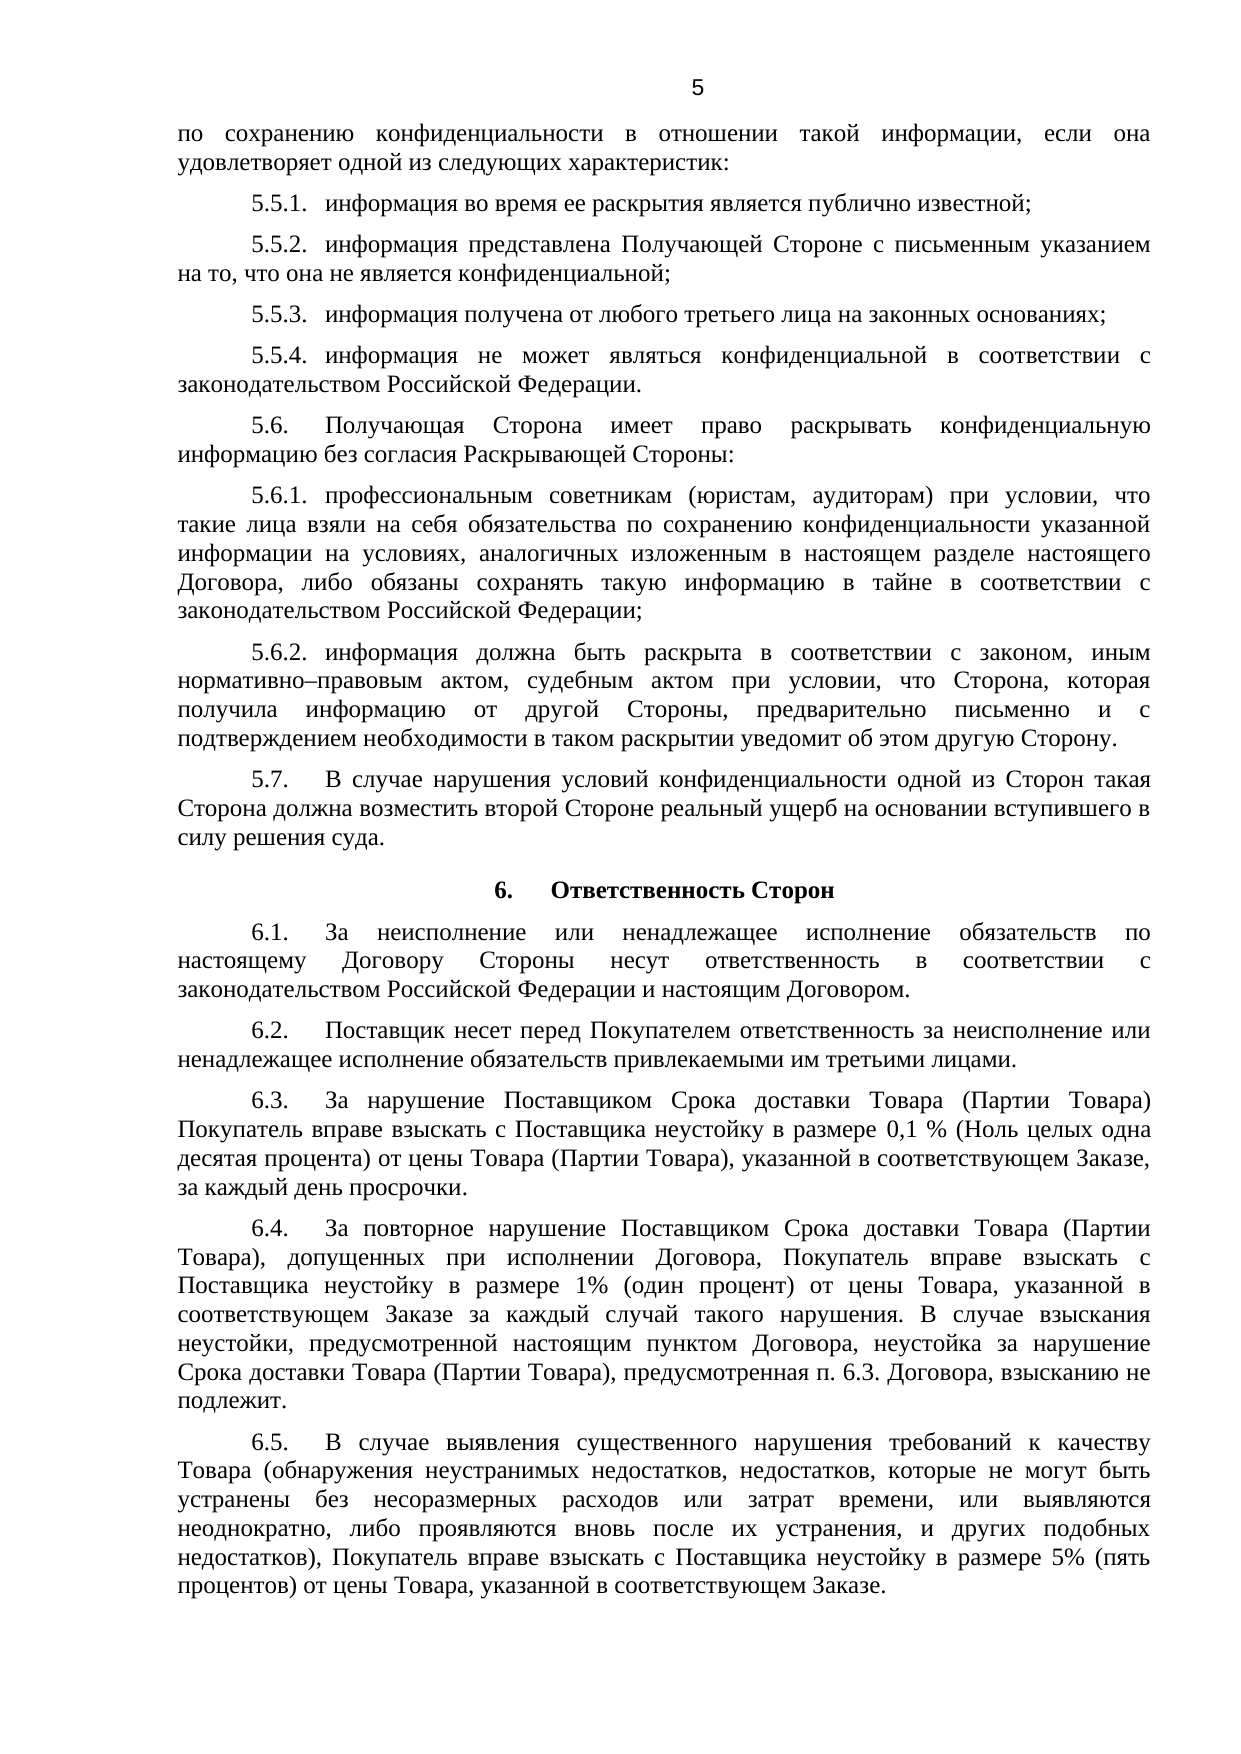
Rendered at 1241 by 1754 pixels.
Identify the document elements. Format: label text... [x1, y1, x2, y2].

list информация получена от любого третьего лица на законных основаниях; [177, 299, 1152, 328]
list За неисполнение или ненадлежащее исполнение обязательств по настоящему Договору Стороны несут ответственность в соответствии с законодательством Российской Федерации и настоящим Договором. [177, 917, 1152, 1003]
list информация во время ее раскрытия является публично известной; [177, 188, 1152, 217]
list Получающая Сторона имеет право раскрывать конфиденциальную информацию без согласия Раскрывающей Стороны: [177, 411, 1152, 468]
list За нарушение Поставщиком Срока доставки Товара (Партии Товара) Покупатель вправе взыскать с Поставщика неустойку в размере 0,1 % (Ноль целых одна десятая процента) от цены Товара (Партии Товара), указанной в соответствующем Заказе, за каждый день просрочки. [177, 1086, 1152, 1201]
list информация не может являться конфиденциальной в соответствии с законодательством Российской Федерации. [177, 341, 1152, 398]
list За повторное нарушение Поставщиком Срока доставки Товара (Партии Товара), допущенных при исполнении Договора, Покупатель вправе взыскать с Поставщика неустойку в размере 1% (один процент) от цены Товара, указанной в соответствующем Заказе за каждый случай такого нарушения. В случае взыскания неустойки, предусмотренной настоящим пунктом Договора, неустойка за нарушение Срока доставки Товара (Партии Товара), предусмотренная п. 6.3. Договора, взысканию не подлежит. [177, 1213, 1152, 1414]
list Поставщик несет перед Покупателем ответственность за неисполнение или ненадлежащее исполнение обязательств привлекаемыми им третьими лицами. [177, 1016, 1152, 1073]
list Ответственность Сторон [177, 876, 1152, 904]
list профессиональным советникам (юристам, аудиторам) при условии, что такие лица взяли на себя обязательства по сохранению конфиденциальности указанной информации на условиях, аналогичных изложенным в настоящем разделе настоящего Договора, либо обязаны сохранять такую информацию в тайне в соответствии с законодательством Российской Федерации; [177, 481, 1152, 624]
list В случае выявления существенного нарушения требований к качеству Товара (обнаружения неустранимых недостатков, недостатков, которые не могут быть устранены без несоразмерных расходов или затрат времени, или выявляются неоднократно, либо проявляются вновь после их устранения, и других подобных недостатков), Покупатель вправе взыскать с Поставщика неустойку в размере 5% (пять процентов) от цены Товара, указанной в соответствующем Заказе. [177, 1427, 1152, 1599]
list информация представлена Получающей Стороне с письменным указанием на то, что она не является конфиденциальной; [177, 229, 1152, 287]
list В случае нарушения условий конфиденциальности одной из Сторон такая Сторона должна возместить второй Стороне реальный ущерб на основании вступившего в силу решения суда. [177, 764, 1152, 851]
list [177, 118, 1152, 176]
list информация должна быть раскрыта в соответствии с законом, иным нормативно–правовым актом, судебным актом при условии, что Сторона, которая получила информацию от другой Стороны, предварительно письменно и с подтверждением необходимости в таком раскрытии уведомит об этом другую Сторону. [177, 637, 1152, 752]
